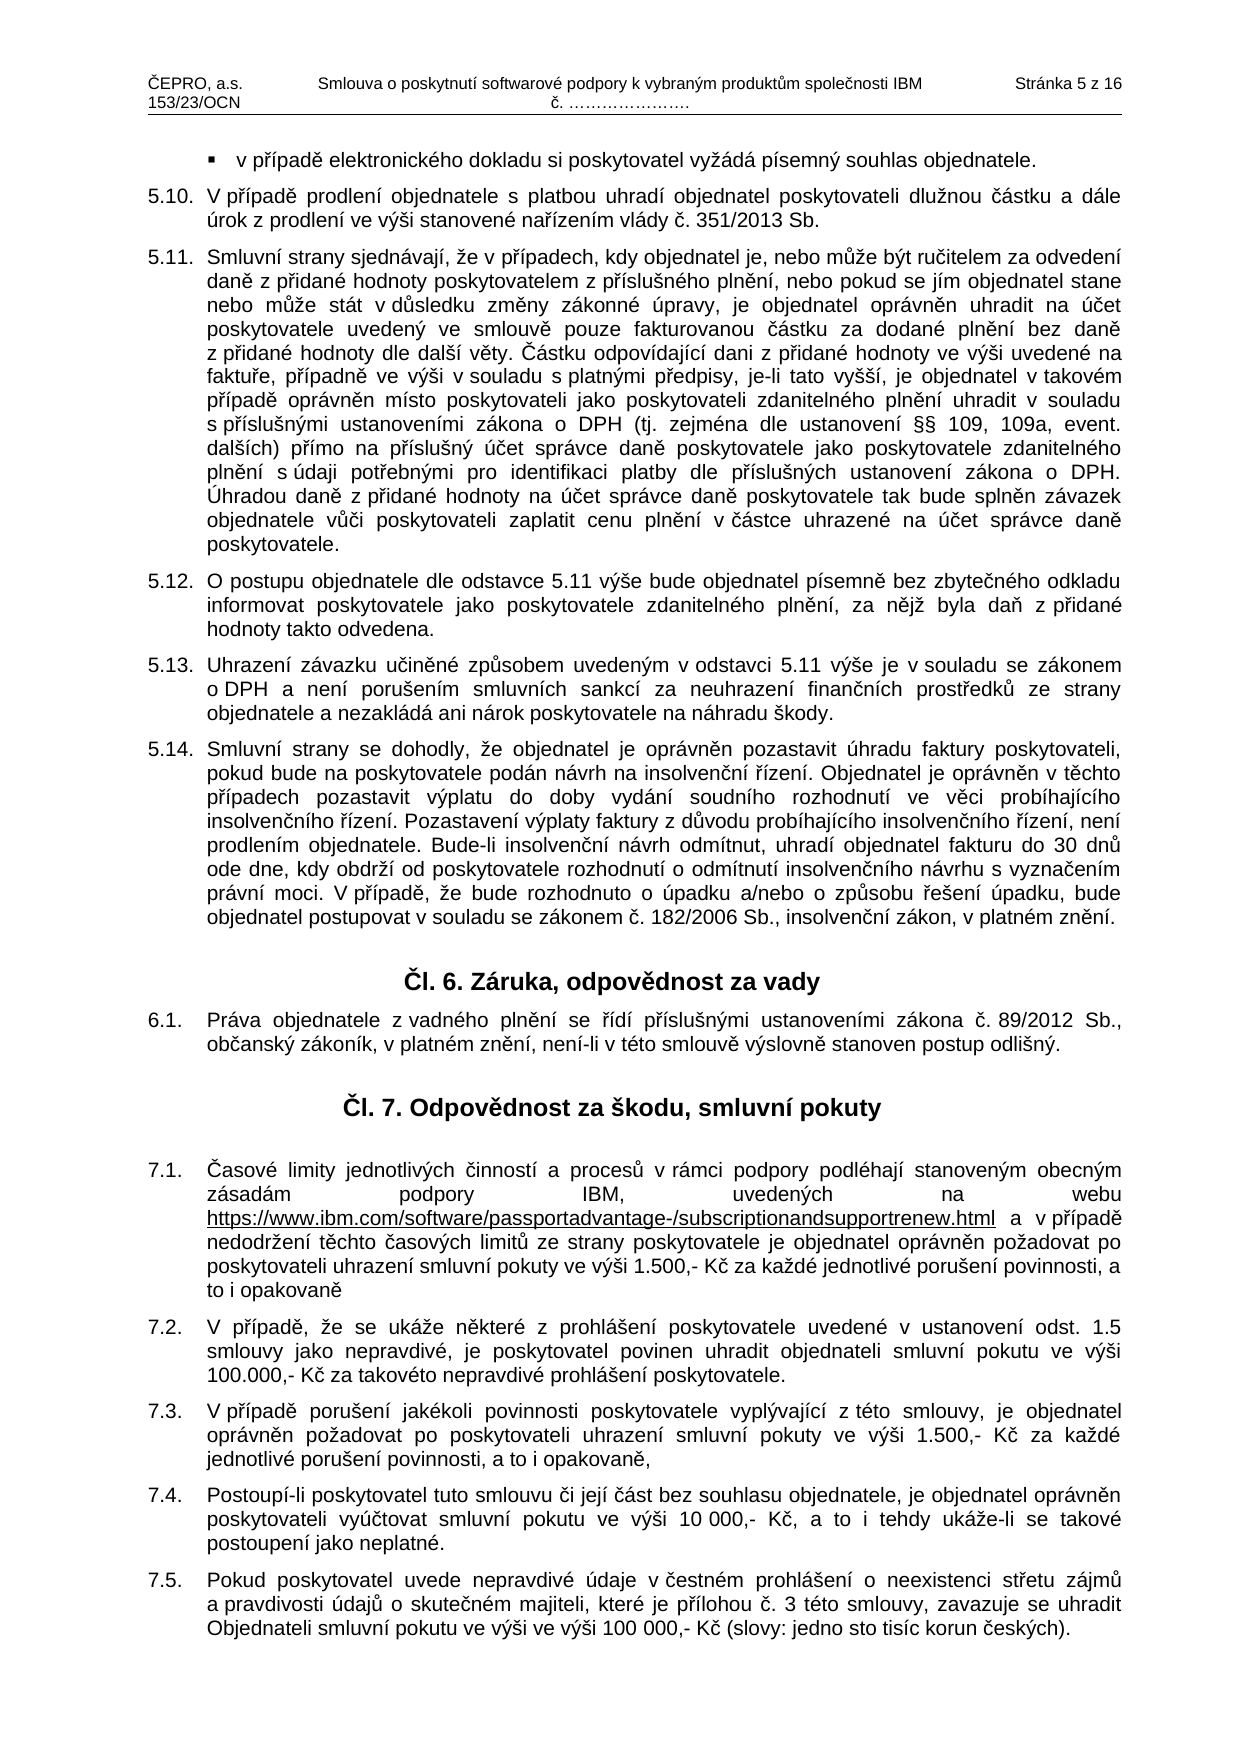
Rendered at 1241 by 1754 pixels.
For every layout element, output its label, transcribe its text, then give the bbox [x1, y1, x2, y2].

text Pokud poskytovatel uvede nepravdivé údaje v čestném prohlášení o neexistenci střetu zájmů a pravdivosti údajů o skutečném majiteli, které je přílohou č. 3 této smlouvy, zavazuje se uhradit Objednateli smluvní pokutu ve výši ve výši 100 000,- Kč (slovy: jedno sto tisíc korun českých). [148, 1568, 1122, 1639]
text Časové limity jednotlivých činností a procesů v rámci podpory podléhají stanoveným obecným zásadám podpory IBM, uvedených na webu https://www.ibm.com/software/passportadvantage-/subscriptionandsupportrenew.html a v případě nedodržení těchto časových limitů ze strany poskytovatele je objednatel oprávněn požadovat po poskytovateli uhrazení smluvní pokuty ve výši 1.500,- Kč za každé jednotlivé porušení povinnosti, a to i opakovaně [148, 1158, 1122, 1302]
list Záruka, odpovědnost za vady [102, 966, 1122, 995]
list Odpovědnost za škodu, smluvní pokuty [102, 1093, 1122, 1122]
list V případě prodlení objednatele s platbou uhradí objednatel poskytovateli dlužnou částku a dále úrok z prodlení ve výši stanovené nařízením vlády č. 351/2013 Sb. [148, 184, 1122, 232]
text Práva objednatele z vadného plnění se řídí příslušnými ustanoveními zákona č. 89/2012 Sb., občanský zákoník, v platném znění, není-li v této smlouvě výslovně stanoven postup odlišný. [148, 1008, 1122, 1056]
list v případě elektronického dokladu si poskytovatel vyžádá písemný souhlas objednatele. [207, 148, 1122, 172]
list Smluvní strany se dohodly, že objednatel je oprávněn pozastavit úhradu faktury poskytovateli, pokud bude na poskytovatele podán návrh na insolvenční řízení. Objednatel je oprávněn v těchto případech pozastavit výplatu do doby vydání soudního rozhodnutí ve věci probíhajícího insolvenčního řízení. Pozastavení výplaty faktury z důvodu probíhajícího insolvenčního řízení, není prodlením objednatele. Bude-li insolvenční návrh odmítnut, uhradí objednatel fakturu do 30 dnů ode dne, kdy obdrží od poskytovatele rozhodnutí o odmítnutí insolvenčního návrhu s vyznačením právní moci. V případě, že bude rozhodnuto o úpadku a/nebo o způsobu řešení úpadku, bude objednatel postupovat v souladu se zákonem č. 182/2006 Sb., insolvenční zákon, v platném znění. [148, 737, 1122, 929]
text Postoupí-li poskytovatel tuto smlouvu či její část bez souhlasu objednatele, je objednatel oprávněn poskytovateli vyúčtovat smluvní pokutu ve výši 10 000,- Kč, a to i tehdy ukáže-li se takové postoupení jako neplatné. [148, 1483, 1122, 1555]
text V případě porušení jakékoli povinnosti poskytovatele vyplývající z této smlouvy, je objednatel oprávněn požadovat po poskytovateli uhrazení smluvní pokuty ve výši 1.500,- Kč za každé jednotlivé porušení povinnosti, a to i opakovaně, [148, 1399, 1122, 1471]
text V případě, že se ukáže některé z prohlášení poskytovatele uvedené v ustanovení odst. 1.5 smlouvy jako nepravdivé, je poskytovatel povinen uhradit objednateli smluvní pokutu ve výši 100.000,- Kč za takovéto nepravdivé prohlášení poskytovatele. [148, 1314, 1122, 1386]
list Smluvní strany sjednávají, že v případech, kdy objednatel je, nebo může být ručitelem za odvedení daně z přidané hodnoty poskytovatelem z příslušného plnění, nebo pokud se jím objednatel stane nebo může stát v důsledku změny zákonné úpravy, je objednatel oprávněn uhradit na účet poskytovatele uvedený ve smlouvě pouze fakturovanou částku za dodané plnění bez daně z přidané hodnoty dle další věty. Částku odpovídající dani z přidané hodnoty ve výši uvedené na faktuře, případně ve výši v souladu s platnými předpisy, je-li tato vyšší, je objednatel v takovém případě oprávněn místo poskytovateli jako poskytovateli zdanitelného plnění uhradit v souladu s příslušnými ustanoveními zákona o DPH (tj. zejména dle ustanovení §§ 109, 109a, event. dalších) přímo na příslušný účet správce daně poskytovatele jako poskytovatele zdanitelného plnění s údaji potřebnými pro identifikaci platby dle příslušných ustanovení zákona o DPH. Úhradou daně z přidané hodnoty na účet správce daně poskytovatele tak bude splněn závazek objednatele vůči poskytovateli zaplatit cenu plnění v částce uhrazené na účet správce daně poskytovatele. [148, 244, 1122, 556]
list O postupu objednatele dle odstavce 5.11 výše bude objednatel písemně bez zbytečného odkladu informovat poskytovatele jako poskytovatele zdanitelného plnění, za nějž byla daň z přidané hodnoty takto odvedena. [148, 568, 1122, 640]
list Uhrazení závazku učiněné způsobem uvedeným v odstavci 5.11 výše je v souladu se zákonem o DPH a není porušením smluvních sankcí za neuhrazení finančních prostředků ze strany objednatele a nezakládá ani nárok poskytovatele na náhradu škody. [148, 653, 1122, 725]
